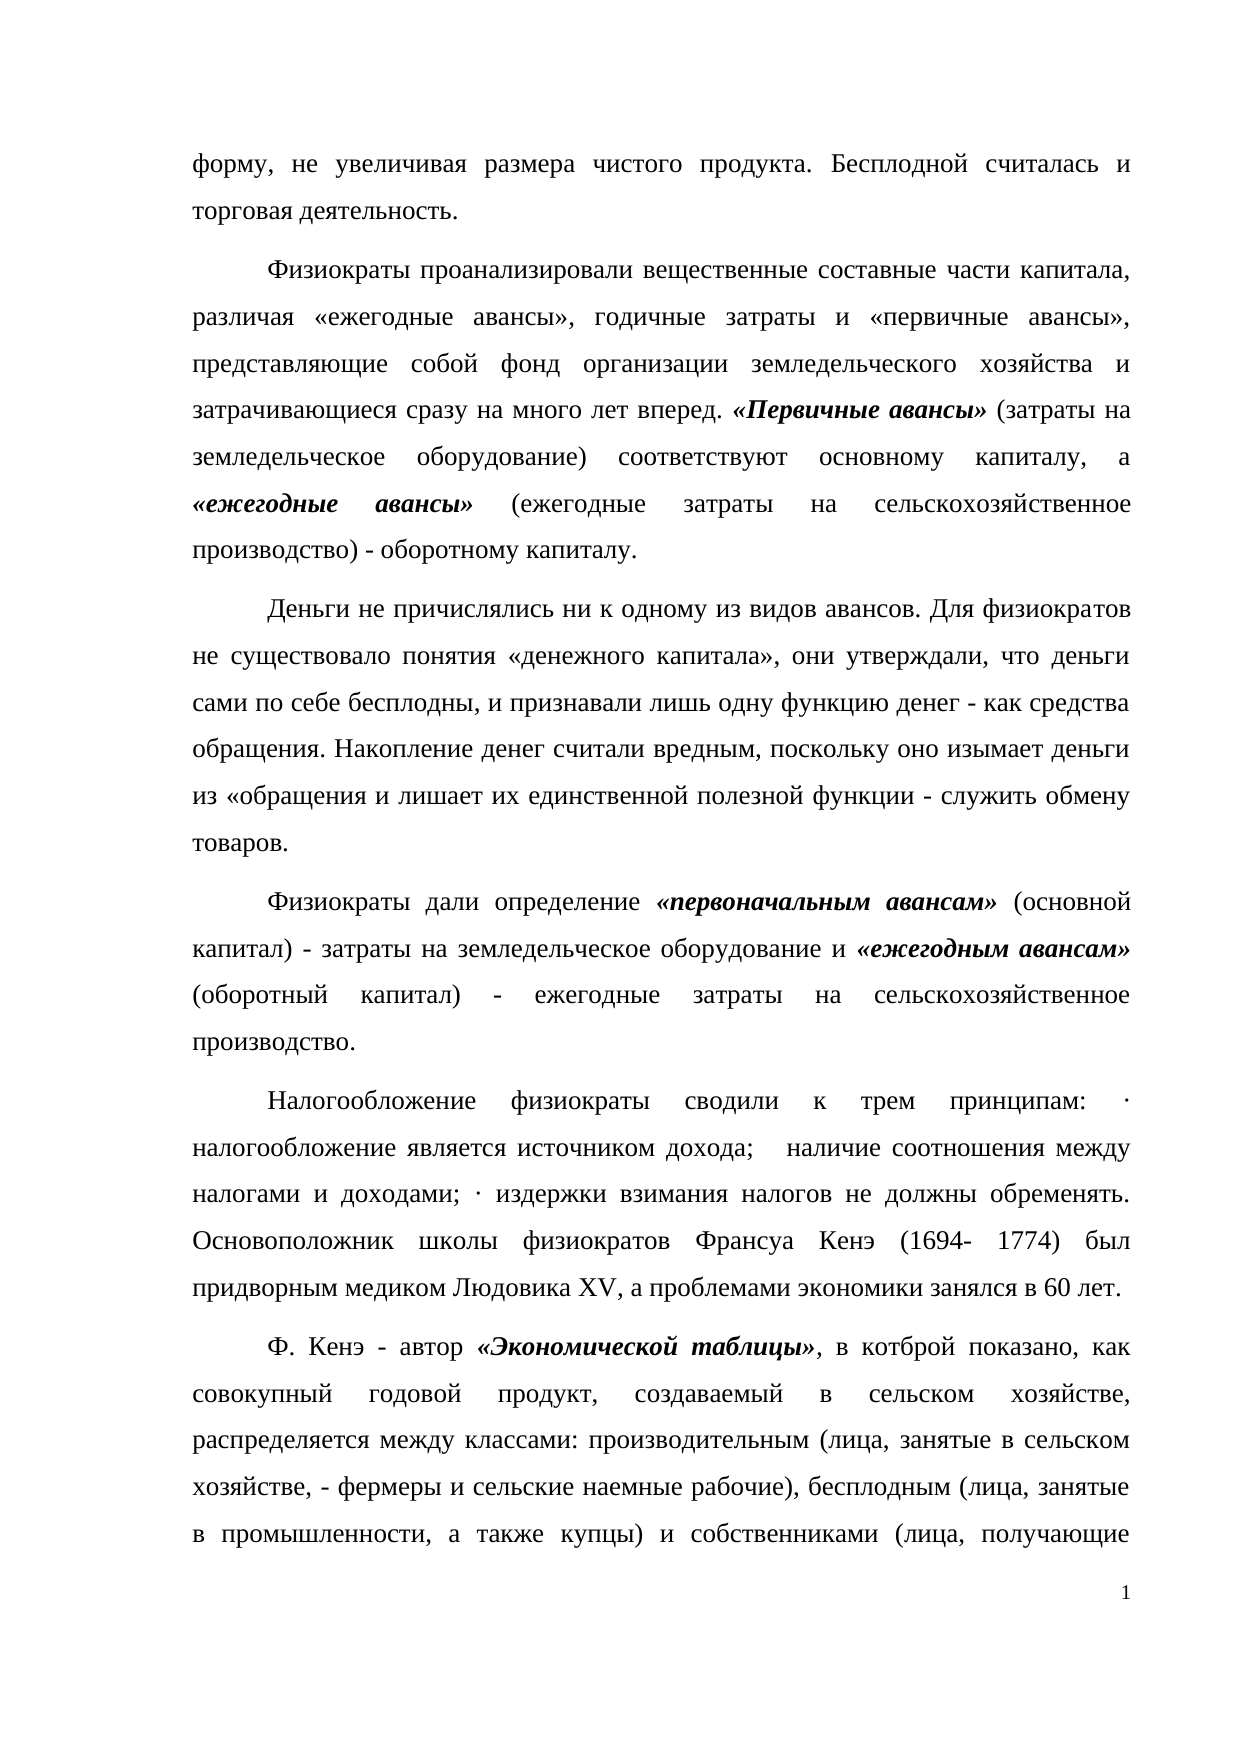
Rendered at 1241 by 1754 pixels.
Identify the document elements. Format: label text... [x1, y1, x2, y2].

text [192, 1330, 1131, 1548]
text Налогообложение физиократы сводили к трем принципам: · налогообложение является источником дохода; наличие соотношения между налогами и доходами; · издержки взимания налогов не должны обременять. Основоположник школы физиократов Франсуа Кенэ (1694- 1774) был придворным медиком Людовика XV, а проблемами экономики занялся в 60 лет. [192, 1084, 1131, 1302]
text Физиократы проанализировали вещественные составные части капитала, различая «ежегодные авансы», годичные затраты и «первичные авансы», представляющие собой фонд организации земледельческого хозяйства и затрачивающиеся сразу на много лет вперед. «Первичные авансы» (затраты на земледельческое оборудование) соответствуют основному капиталу, а «ежегодные авансы» (ежегодные затраты на сельскохозяй­ственное производство) - оборотному капиталу. [192, 253, 1131, 564]
text Деньги не причислялись ни к одному из видов авансов. Для физиокра­тов не существовало понятия «денежного капитала», они утверждали, что деньги сами по себе бесплодны, и признавали лишь одну функцию денег - как средства обращения. Накопление денег считали вредным, поскольку оно изымает деньги из «обращения и лишает их единственной полезной функции - служить обмену товаров. [192, 593, 1131, 857]
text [192, 148, 1131, 225]
text Физиократы дали определение «первоначальным авансам» (основной капитал) - затраты на земледельческое оборудование и «ежегодным авансам» (оборотный капитал) - ежегодные затраты на сельскохозяйственное производство. [192, 885, 1131, 1056]
